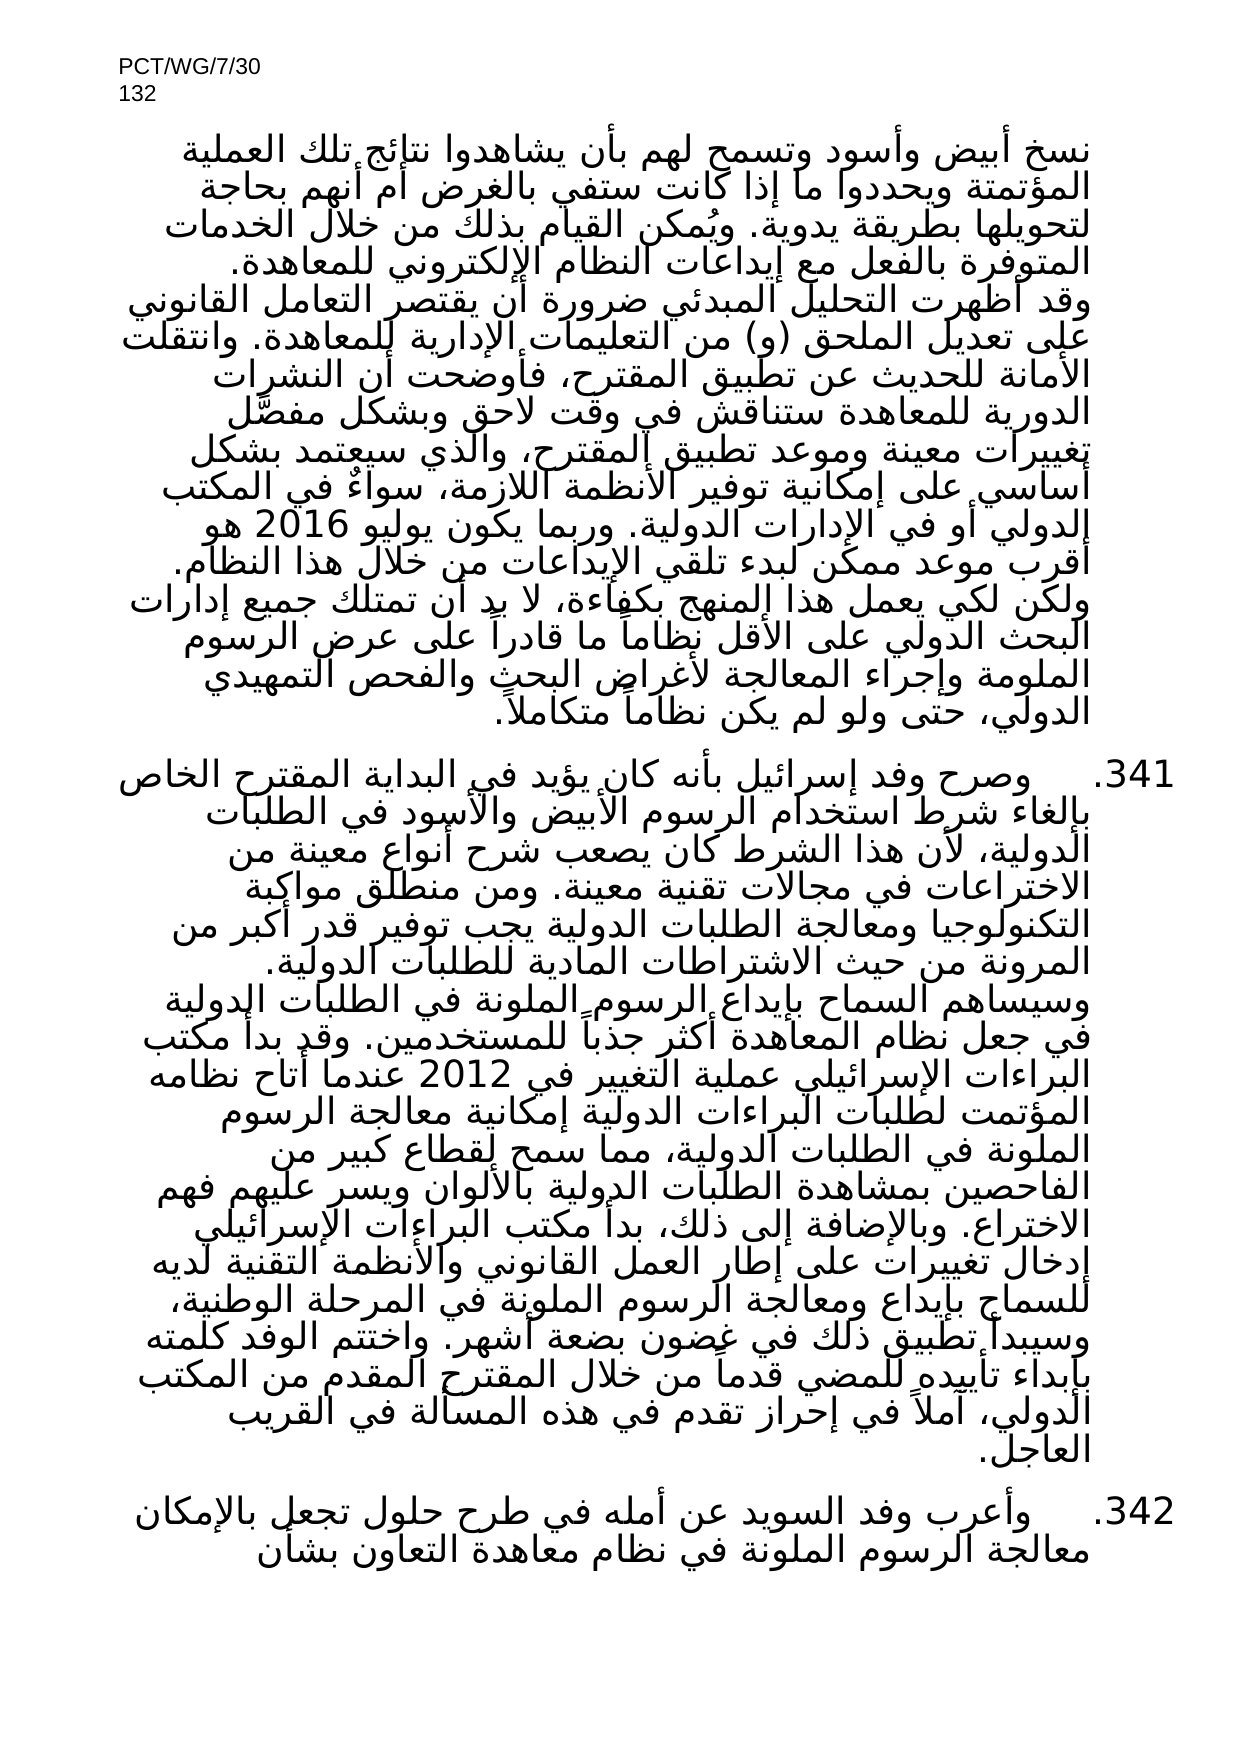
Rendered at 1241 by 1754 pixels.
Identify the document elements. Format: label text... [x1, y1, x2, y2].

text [118, 132, 1092, 732]
text وصرح وفد إسرائيل بأنه كان يؤيد في البداية المقترح الخاص بإلغاء شرط استخدام الرسوم الأبيض والأسود في الطلبات الدولية، لأن هذا الشرط كان يصعب شرح أنواع معينة من الاختراعات في مجالات تقنية معينة. ومن منطلق مواكبة التكنولوجيا ومعالجة الطلبات الدولية يجب توفير قدر أكبر من المرونة من حيث الاشتراطات المادية للطلبات الدولية. وسيساهم السماح بإيداع الرسوم الملونة في الطلبات الدولية في جعل نظام المعاهدة أكثر جذباً للمستخدمين. وقد بدأ مكتب البراءات الإسرائيلي عملية التغيير في 2012 عندما أتاح نظامه المؤتمت لطلبات البراءات الدولية إمكانية معالجة الرسوم الملونة في الطلبات الدولية، مما سمح لقطاع كبير من الفاحصين بمشاهدة الطلبات الدولية بالألوان ويسر عليهم فهم الاختراع. وبالإضافة إلى ذلك، بدأ مكتب البراءات الإسرائيلي إدخال تغييرات على إطار العمل القانوني والأنظمة التقنية لديه للسماح بإيداع ومعالجة الرسوم الملونة في المرحلة الوطنية، وسيبدأ تطبيق ذلك في غضون بضعة أشهر. واختتم الوفد كلمته بإبداء تأييده للمضي قدماً من خلال المقترح المقدم من المكتب الدولي، آملاً في إحراز تقدم في هذه المسألة في القريب العاجل. [118, 757, 1092, 1470]
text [118, 1495, 1092, 1570]
